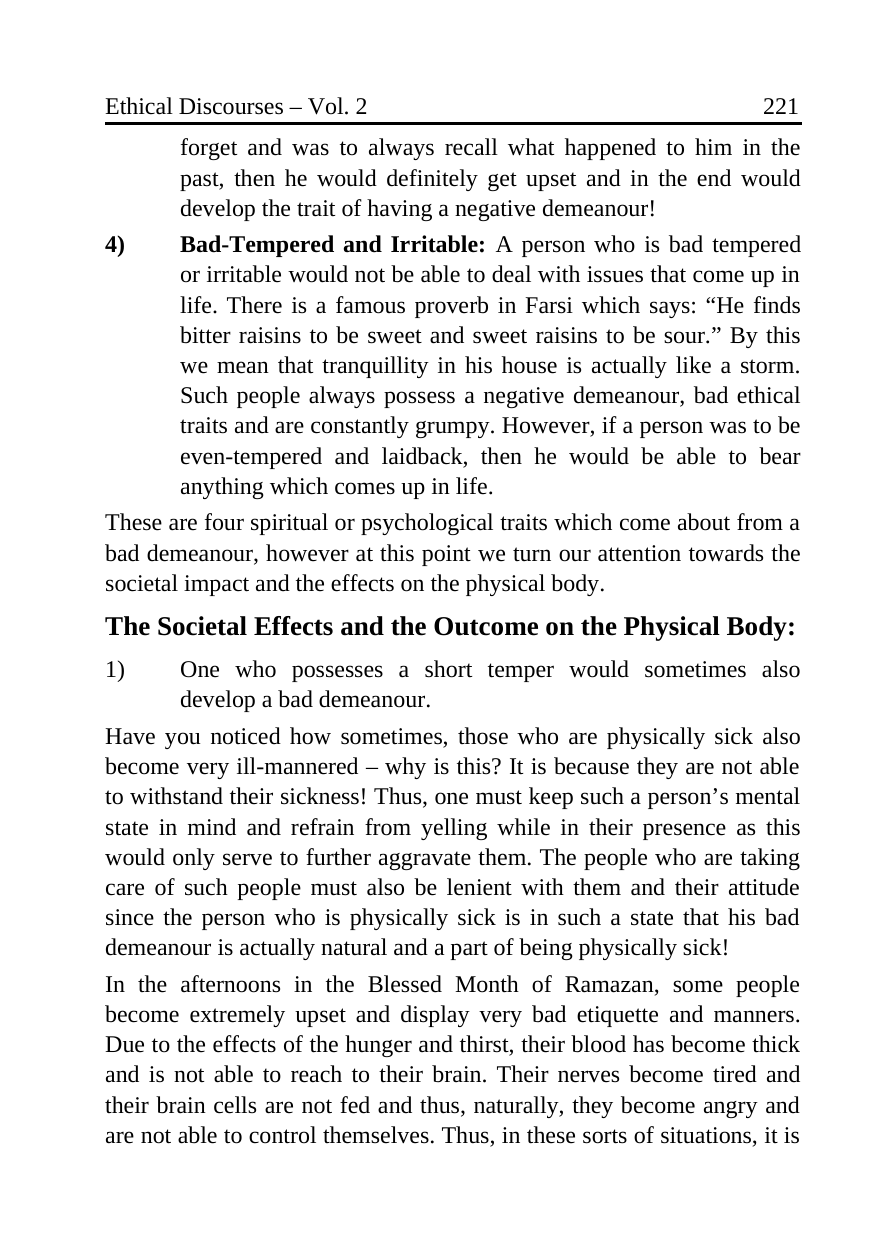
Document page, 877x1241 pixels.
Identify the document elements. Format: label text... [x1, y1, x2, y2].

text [105, 968, 802, 1149]
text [105, 132, 802, 222]
text Have you noticed how sometimes, those who are physically sick also become very ill-mannered – why is this? It is because they are not able to withstand their sickness! Thus, one must keep such a person’s mental state in mind and refrain from yelling while in their presence as this would only serve to further aggravate them. The people who are taking care of such people must also be lenient with them and their attitude since the person who is physically sick is in such a state that his bad demeanour is actually natural and a part of being physically sick! [105, 720, 802, 962]
text These are four spiritual or psychological traits which come about from a bad demeanour, however at this point we turn our attention towards the societal impact and the effects on the physical body. [105, 507, 802, 597]
text 1) One who possesses a short temper would sometimes also develop a bad demeanour. [105, 653, 802, 714]
text 4) Bad-Tempered and Irritable: A person who is bad tempered or irritable would not be able to deal with issues that come up in life. There is a famous proverb in Farsi which says: “He finds bitter raisins to be sweet and sweet raisins to be sour.” By this we mean that tranquillity in his house is actually like a storm. Such people always possess a negative demeanour, bad ethical traits and are constantly grumpy. However, if a person was to be even-tempered and laidback, then he would be able to bear anything which comes up in life. [105, 228, 802, 500]
subtitle The Societal Effects and the Outcome on the Physical Body: [105, 610, 802, 641]
